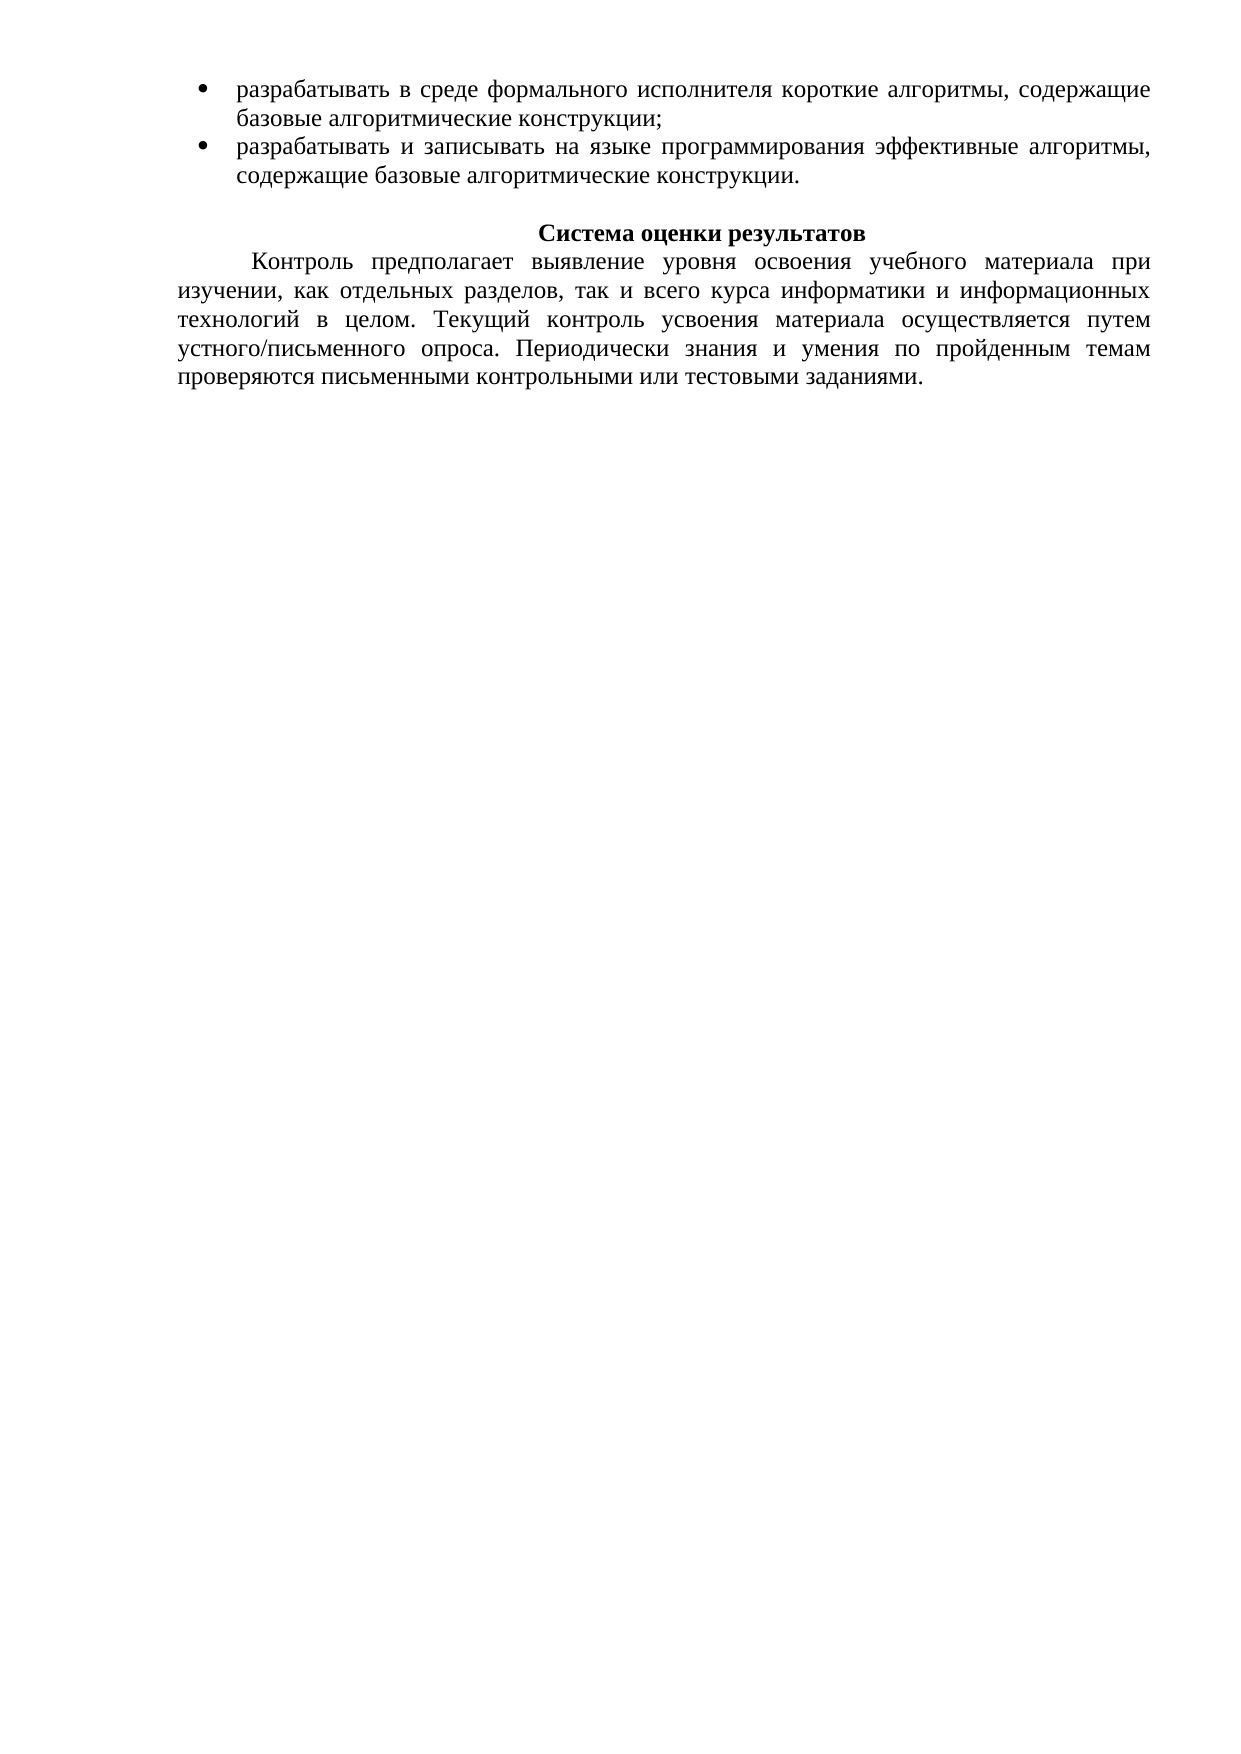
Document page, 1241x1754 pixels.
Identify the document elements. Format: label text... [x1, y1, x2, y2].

list Система оценки результатов [252, 218, 1152, 246]
list разрабатывать и записывать на языке программирования эффективные алгоритмы, содержащие базовые алгоритмические конструкции. [199, 131, 1152, 189]
list разрабатывать в среде формального исполнителя короткие алгоритмы, содержащие базовые алгоритмические конструкции; [199, 74, 1152, 131]
text Контроль предполагает выявление уровня освоения учебного материала при изучении, как отдельных разделов, так и всего курса информатики и информационных технологий в целом. Текущий контроль усвоения материала осуществляется путем устного/письменного опроса. Периодически знания и умения по пройденным темам проверяются письменными контрольными или тестовыми заданиями. [177, 246, 1152, 390]
